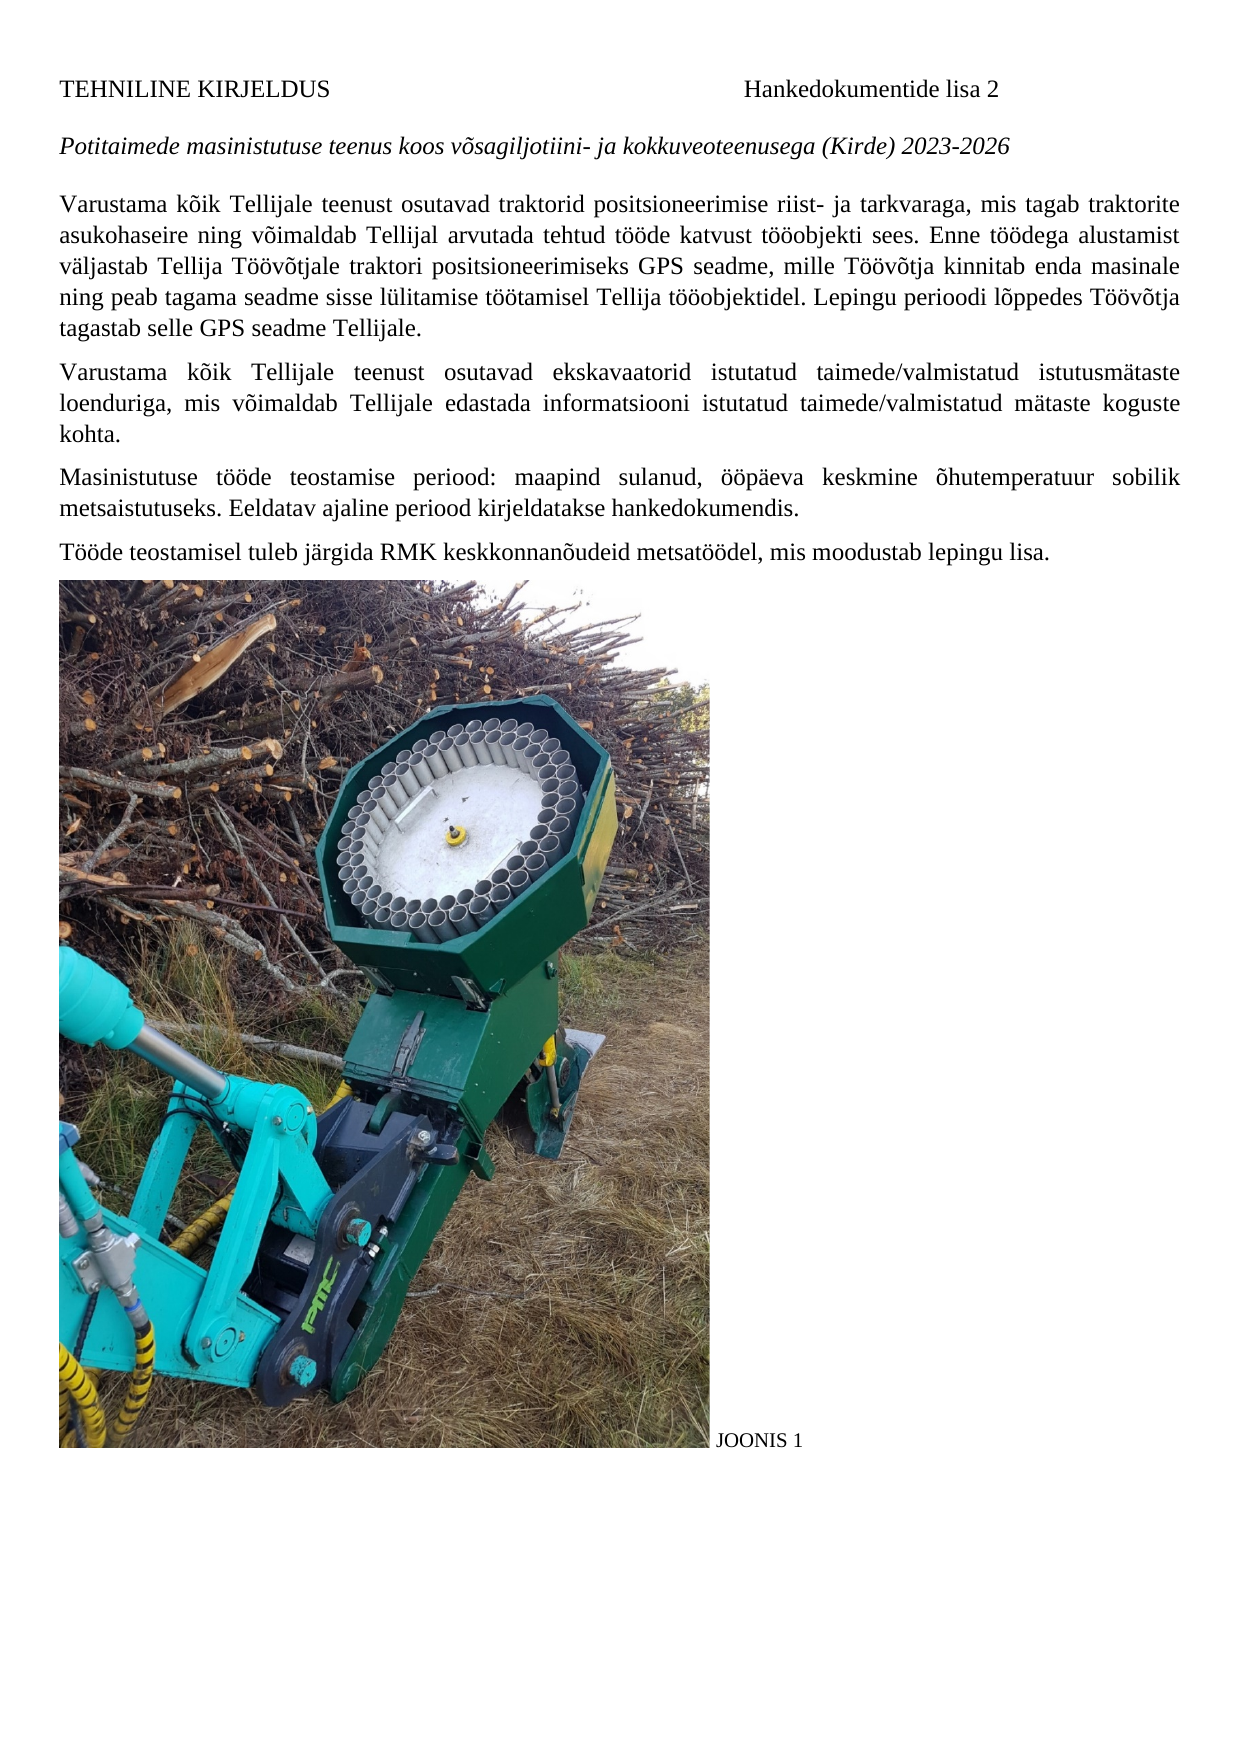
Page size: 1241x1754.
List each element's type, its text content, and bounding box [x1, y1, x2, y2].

text Varustama kõik Tellijale teenust osutavad ekskavaatorid istutatud taimede/valmistatud istutusmätaste loenduriga, mis võimaldab Tellijale edastada informatsiooni istutatud taimede/valmistatud mätaste koguste kohta. [59, 357, 1181, 447]
text Varustama kõik Tellijale teenust osutavad traktorid positsioneerimise riist- ja tarkvaraga, mis tagab traktorite asukohaseire ning võimaldab Tellijal arvutada tehtud tööde katvust tööobjekti sees. Enne töödega alustamist väljastab Tellija Töövõtjale traktori positsioneerimiseks GPS seadme, mille Töövõtja kinnitab enda masinale ning peab tagama seadme sisse lülitamise töötamisel Tellija tööobjektidel. Lepingu perioodi lõppedes Töövõtja tagastab selle GPS seadme Tellijale. [59, 189, 1181, 342]
text Tööde teostamisel tuleb järgida RMK keskkonnanõudeid metsatöödel, mis moodustab lepingu lisa. [59, 537, 1181, 566]
picture [59, 580, 710, 1448]
text Masinistutuse tööde teostamise periood: maapind sulanud, ööpäeva keskmine õhutemperatuur sobilik metsaistutuseks. Eeldatav ajaline periood kirjeldatakse hankedokumendis. [59, 462, 1181, 522]
